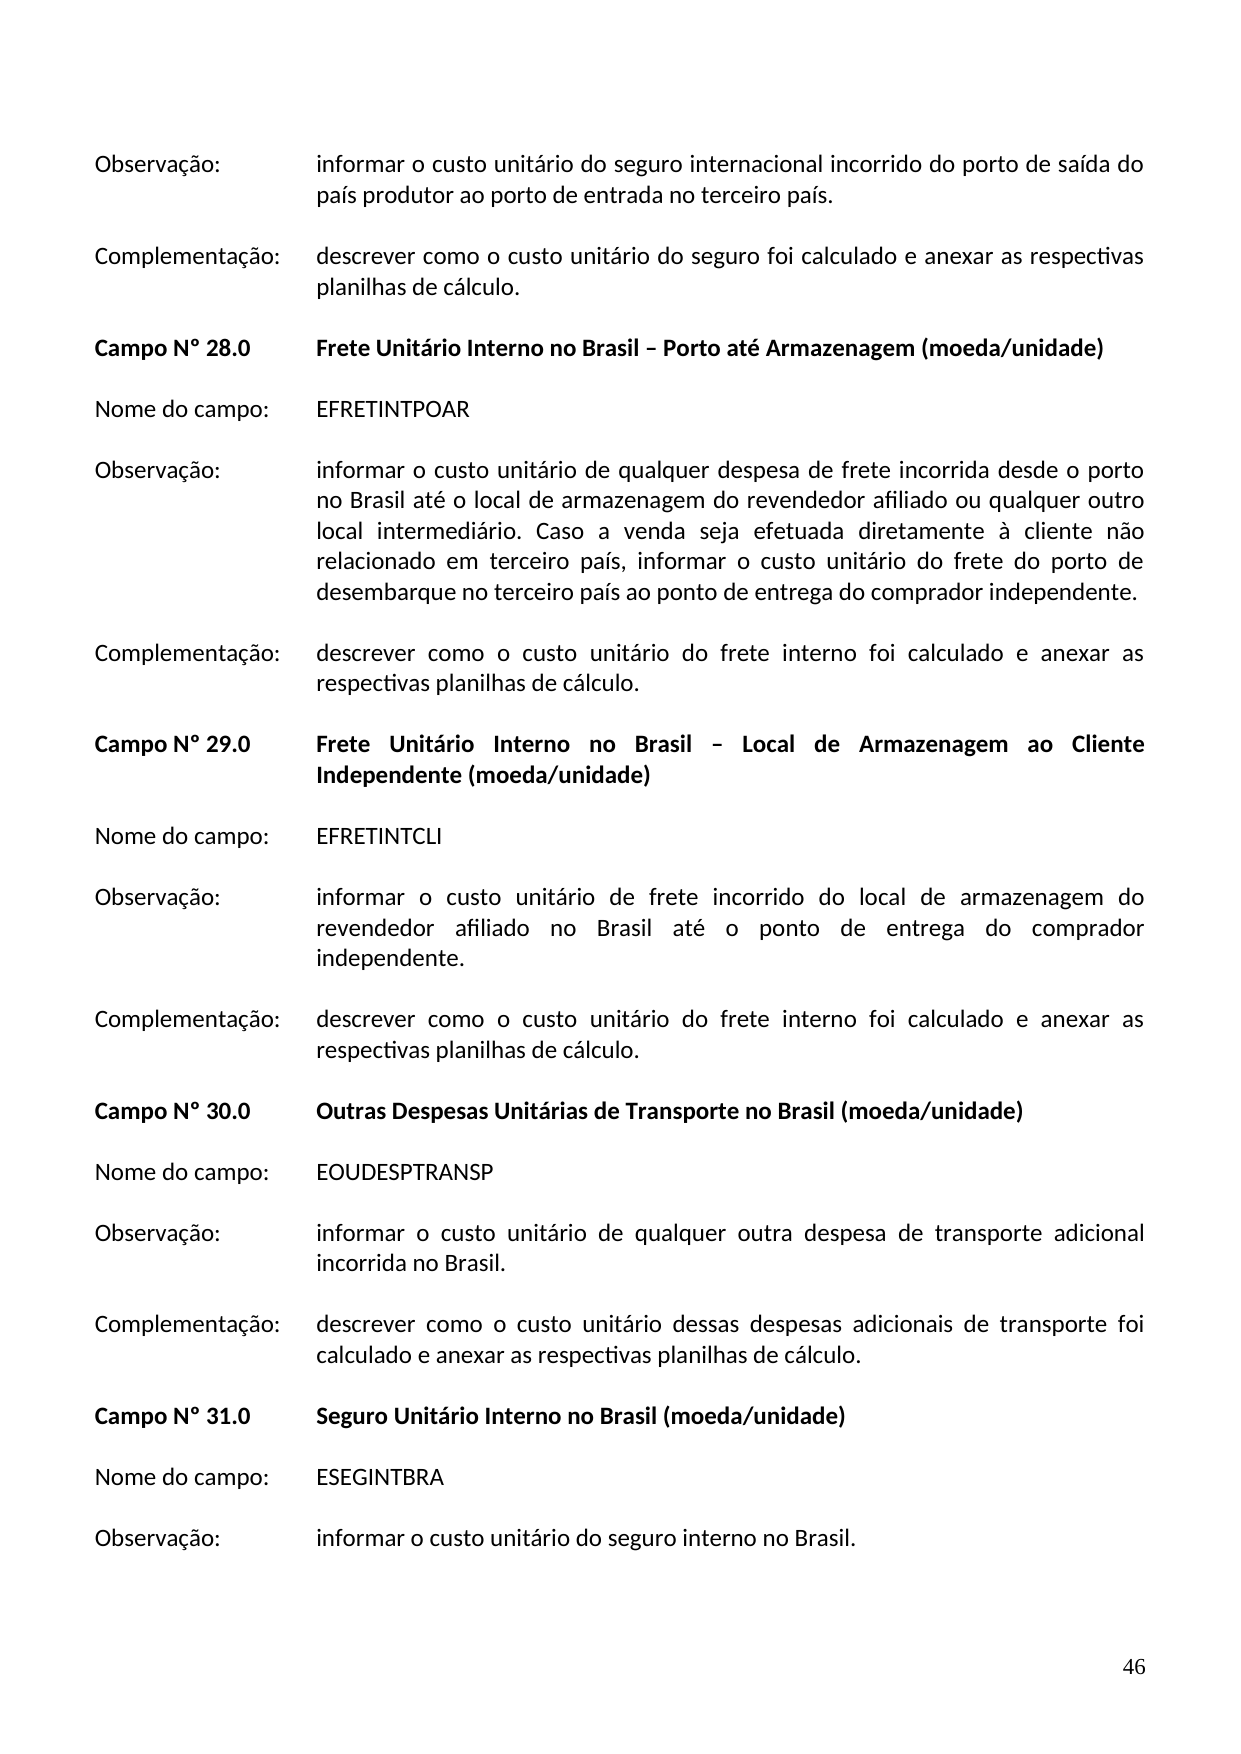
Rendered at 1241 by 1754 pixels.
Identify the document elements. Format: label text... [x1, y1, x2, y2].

text Observação: informar o custo unitário de qualquer despesa de frete incorrida desde o porto no Brasil até o local de armazenagem do revendedor afiliado ou qualquer outro local intermediário. Caso a venda seja efetuada diretamente à cliente não relacionado em terceiro país, informar o custo unitário do frete do porto de desembarque no terceiro país ao ponto de entrega do comprador independente. [94, 454, 1146, 606]
text Nome do campo: ESEGINTBRA [94, 1461, 1146, 1492]
text Campo Nº 31.0 Seguro Unitário Interno no Brasil (moeda/unidade) [94, 1400, 1146, 1431]
text Campo Nº 28.0 Frete Unitário Interno no Brasil – Porto até Armazenagem (moeda/unidade) [94, 332, 1146, 362]
text Campo Nº 30.0 Outras Despesas Unitárias de Transporte no Brasil (moeda/unidade) [94, 1095, 1146, 1125]
text Observação: informar o custo unitário do seguro interno no Brasil. [94, 1522, 1146, 1553]
text Nome do campo: EOUDESPTRANSP [94, 1156, 1146, 1186]
text Observação: informar o custo unitário de frete incorrido do local de armazenagem do revendedor afiliado no Brasil até o ponto de entrega do comprador independente. [94, 881, 1146, 973]
text Nome do campo: EFRETINTCLI [94, 820, 1146, 851]
text Complementação: descrever como o custo unitário do frete interno foi calculado e anexar as respectivas planilhas de cálculo. [94, 637, 1146, 698]
text Observação: informar o custo unitário do seguro internacional incorrido do porto de saída do país produtor ao porto de entrada no terceiro país. [94, 149, 1146, 210]
text Complementação: descrever como o custo unitário dessas despesas adicionais de transporte foi calculado e anexar as respectivas planilhas de cálculo. [94, 1308, 1146, 1369]
text Complementação: descrever como o custo unitário do frete interno foi calculado e anexar as respectivas planilhas de cálculo. [94, 1003, 1146, 1064]
text Nome do campo: EFRETINTPOAR [94, 393, 1146, 423]
text Complementação: descrever como o custo unitário do seguro foi calculado e anexar as respectivas planilhas de cálculo. [94, 240, 1146, 301]
text Campo Nº 29.0 Frete Unitário Interno no Brasil – Local de Armazenagem ao Cliente Independente (moeda/unidade) [94, 728, 1146, 789]
text Observação: informar o custo unitário de qualquer outra despesa de transporte adicional incorrida no Brasil. [94, 1217, 1146, 1278]
